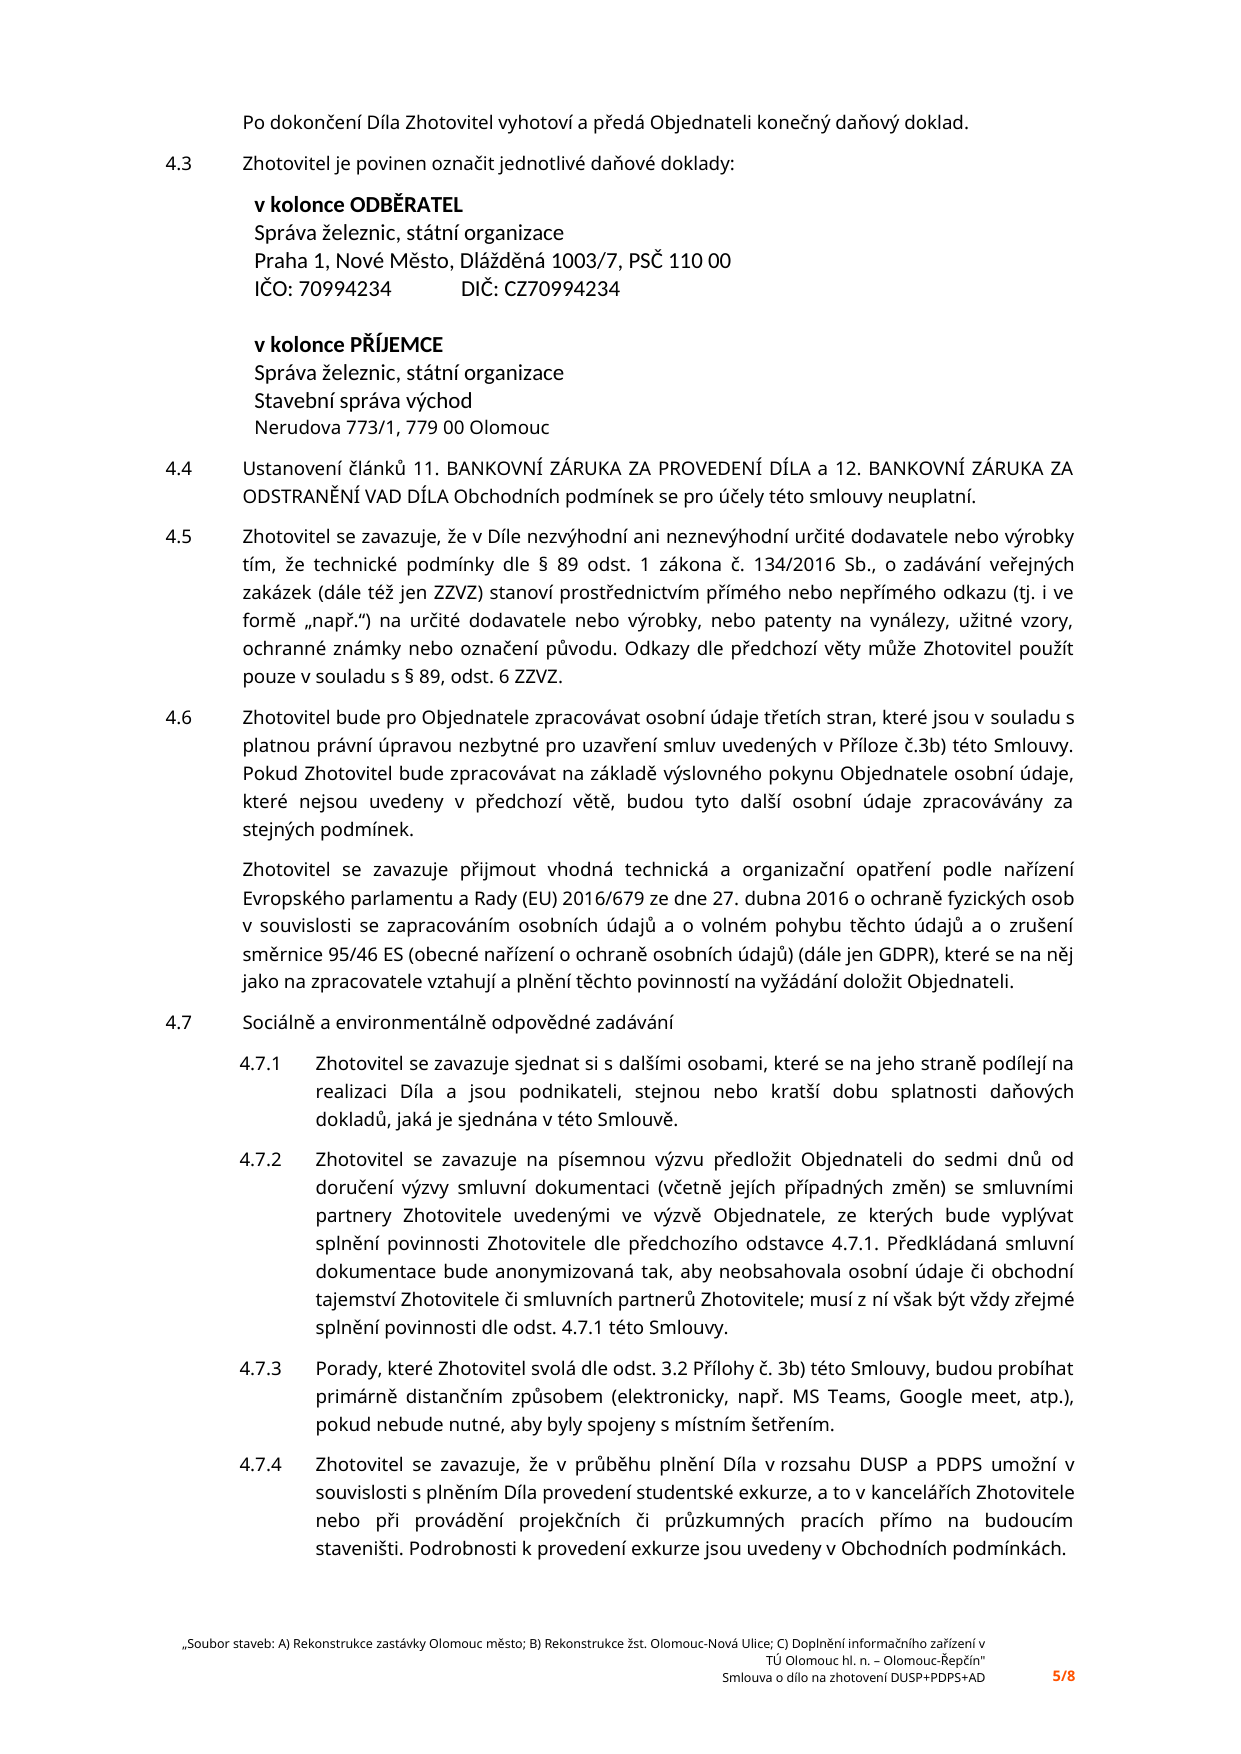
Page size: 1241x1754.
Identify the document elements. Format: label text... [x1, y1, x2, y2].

list v kolonce ODBĚRATEL [254, 190, 1075, 218]
list Praha 1, Nové Město, Dlážděná 1003/7, PSČ 110 00 [254, 246, 1075, 274]
list Po dokončení Díla Zhotovitel vyhotoví a předá Objednateli konečný daňový doklad. [242, 109, 1075, 135]
list Správa železnic, státní organizace [254, 358, 1075, 386]
text Zhotovitel bude pro Objednatele zpracovávat osobní údaje třetích stran, které jsou v souladu s platnou právní úpravou nezbytné pro uzavření smluv uvedených v Příloze č.3b) této Smlouvy. Pokud Zhotovitel bude zpracovávat na základě výslovného pokynu Objednatele osobní údaje, které nejsou uvedeny v předchozí větě, budou tyto další osobní údaje zpracovávány za stejných podmínek. [165, 704, 1075, 842]
text Sociálně a environmentálně odpovědné zadávání [165, 1009, 1075, 1035]
list Zhotovitel se zavazuje na písemnou výzvu předložit Objednateli do sedmi dnů od doručení výzvy smluvní dokumentaci (včetně jejích případných změn) se smluvními partnery Zhotovitele uvedenými ve výzvě Objednatele, ze kterých bude vyplývat splnění povinnosti Zhotovitele dle předchozího odstavce 4.7.1. Předkládaná smluvní dokumentace bude anonymizovaná tak, aby neobsahovala osobní údaje či obchodní tajemství Zhotovitele či smluvních partnerů Zhotovitele; musí z ní však být vždy zřejmé splnění povinnosti dle odst. 4.7.1 této Smlouvy. [239, 1146, 1075, 1340]
text Zhotovitel se zavazuje, že v Díle nezvýhodní ani neznevýhodní určité dodavatele nebo výrobky tím, že technické podmínky dle § 89 odst. 1 zákona č. 134/2016 Sb., o zadávání veřejných zakázek (dále též jen ZZVZ) stanoví prostřednictvím přímého nebo nepřímého odkazu (tj. i ve formě „např.“) na určité dodavatele nebo výrobky, nebo patenty na vynálezy, užitné vzory, ochranné známky nebo označení původu. Odkazy dle předchozí věty může Zhotovitel použít pouze v souladu s § 89, odst. 6 ZZVZ. [165, 523, 1075, 689]
text Zhotovitel je povinen označit jednotlivé daňové doklady: [165, 150, 1075, 175]
list Zhotovitel se zavazuje, že v průběhu plnění Díla v rozsahu DUSP a PDPS umožní v souvislosti s plněním Díla provedení studentské exkurze, a to v kancelářích Zhotovitele nebo při provádění projekčních či průzkumných pracích přímo na budoucím staveništi. Podrobnosti k provedení exkurze jsou uvedeny v Obchodních podmínkách. [239, 1452, 1075, 1561]
list v kolonce PŘÍJEMCE [254, 330, 1075, 358]
list Nerudova 773/1, 779 00 Olomouc [254, 414, 1075, 440]
list Stavební správa východ [254, 386, 1075, 414]
list Porady, které Zhotovitel svolá dle odst. 3.2 Přílohy č. 3b) této Smlouvy, budou probíhat primárně distančním způsobem (elektronicky, např. MS Teams, Google meet, atp.), pokud nebude nutné, aby byly spojeny s místním šetřením. [239, 1355, 1075, 1437]
text Ustanovení článků 11. BANKOVNÍ ZÁRUKA ZA PROVEDENÍ DÍLA a 12. BANKOVNÍ ZÁRUKA ZA ODSTRANĚNÍ VAD DÍLA Obchodních podmínek se pro účely této smlouvy neuplatní. [165, 455, 1075, 508]
list Zhotovitel se zavazuje přijmout vhodná technická a organizační opatření podle nařízení Evropského parlamentu a Rady (EU) 2016/679 ze dne 27. dubna 2016 o ochraně fyzických osob v souvislosti se zapracováním osobních údajů a o volném pohybu těchto údajů a o zrušení směrnice 95/46 ES (obecné nařízení o ochraně osobních údajů) (dále jen GDPR), které se na něj jako na zpracovatele vztahují a plnění těchto povinností na vyžádání doložit Objednateli. [242, 857, 1075, 994]
list Zhotovitel se zavazuje sjednat si s dalšími osobami, které se na jeho straně podílejí na realizaci Díla a jsou podnikateli, stejnou nebo kratší dobu splatnosti daňových dokladů, jaká je sjednána v této Smlouvě. [239, 1050, 1075, 1131]
list Správa železnic, státní organizace [254, 218, 1075, 246]
list IČO: 70994234 DIČ: CZ70994234 [254, 274, 1075, 302]
